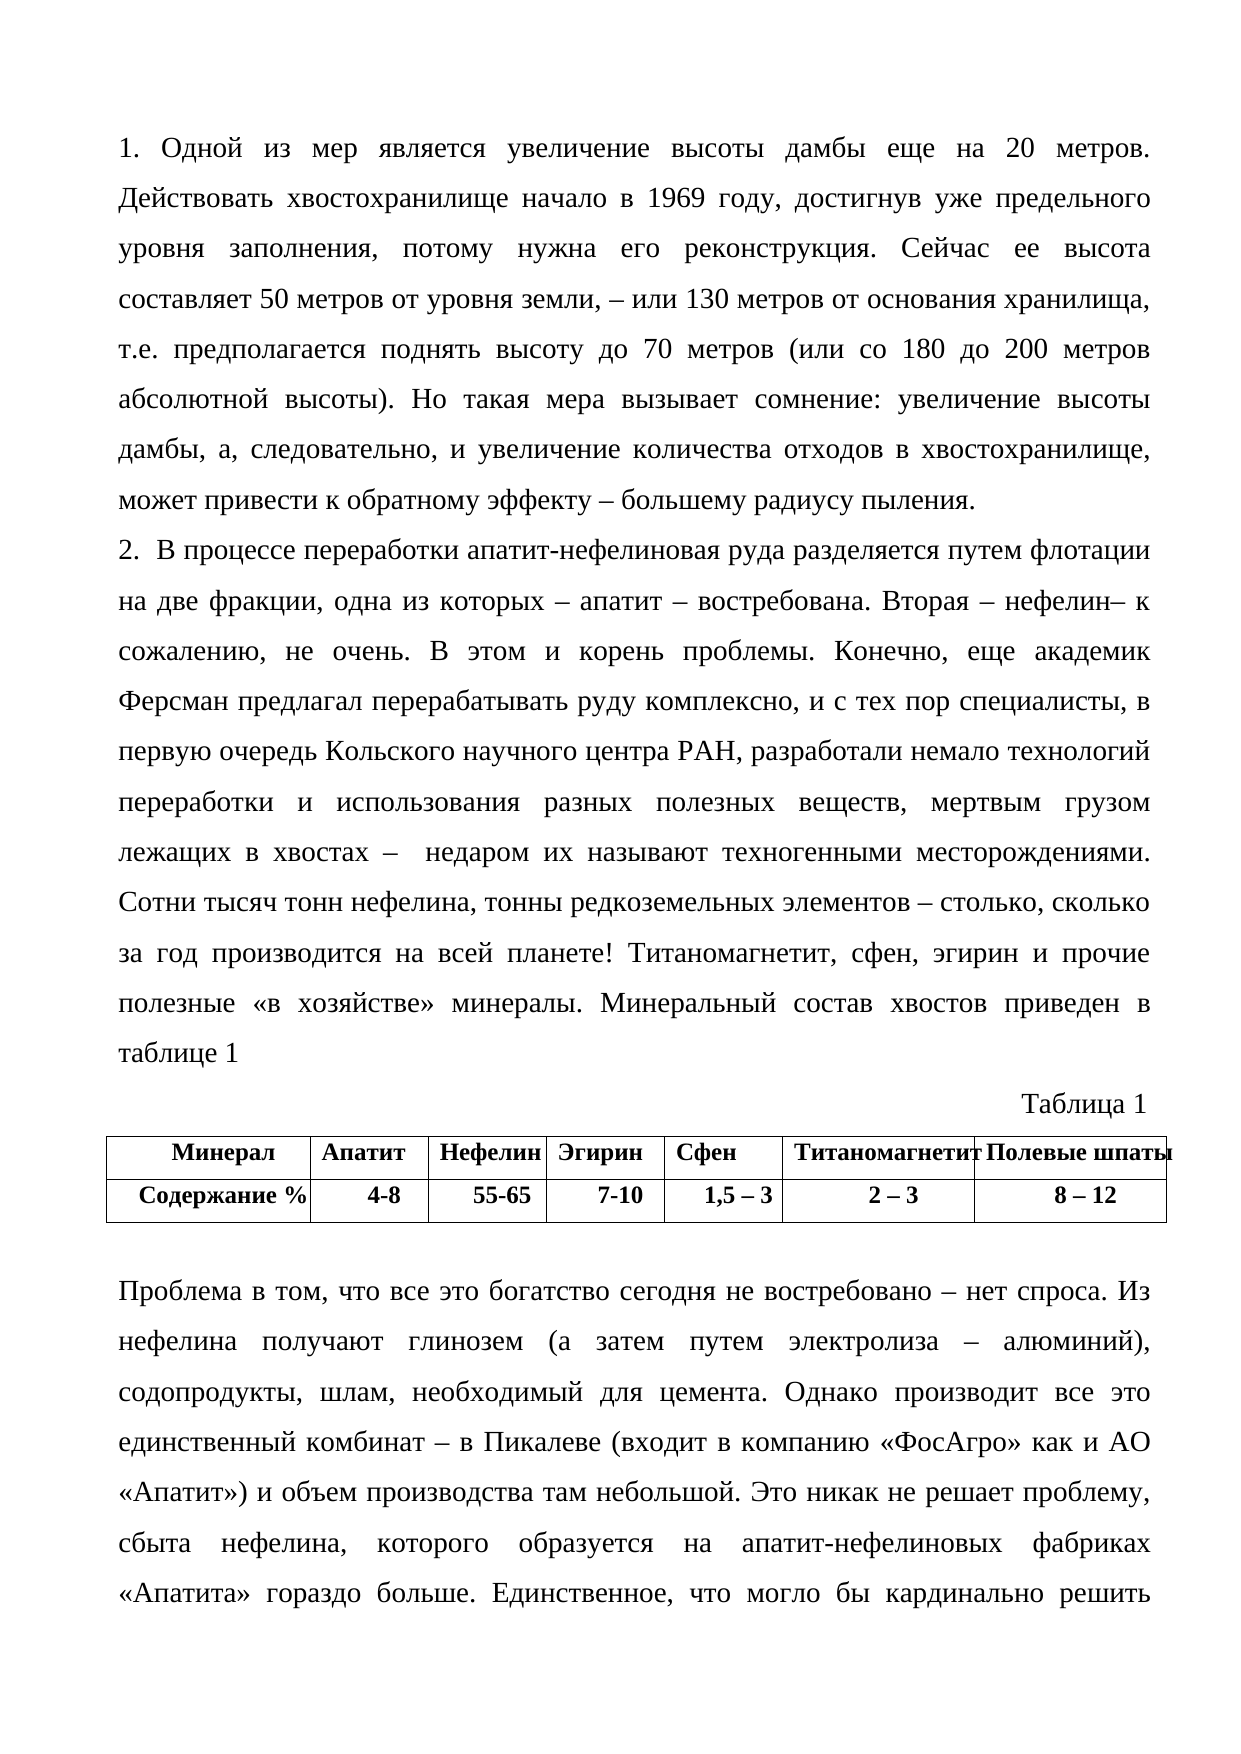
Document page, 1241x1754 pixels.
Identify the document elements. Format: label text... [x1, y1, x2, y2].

text 2. В процессе переработки апатит-нефелиновая руда разделяется путем флотации на две фракции, одна из которых – апатит – востребована. Вторая – нефелин– к сожалению, не очень. В этом и корень проблемы. Конечно, еще академик Ферсман предлагал перерабатывать руду комплексно, и с тех пор специалисты, в первую очередь Кольского научного центра РАН, разработали немало технологий переработки и использования разных полезных веществ, мертвым грузом лежащих в хвостах – недаром их называют техногенными месторождениями. Сотни тысяч тонн нефелина, тонны редкоземельных элементов – столько, сколько за год производится на всей планете! Титаномагнетит, сфен, эгирин и прочие полезные «в хозяйстве» минералы. Минеральный состав хвостов приведен в таблице 1 [118, 532, 1152, 1069]
table_header Полевые шпаты [975, 1137, 1166, 1179]
table_cell 8 – 12 [975, 1180, 1166, 1222]
table_cell 2 – 3 [783, 1180, 974, 1222]
text Таблица 1 [177, 1086, 1152, 1119]
table_header Эгирин [547, 1137, 664, 1179]
table_cell 1,5 – 3 [665, 1180, 782, 1222]
table_cell 4-8 [311, 1180, 428, 1222]
table_header Нефелин [429, 1137, 546, 1179]
table_cell 7-10 [547, 1180, 664, 1222]
table_header Титаномагнетит [783, 1137, 974, 1179]
table_header Апатит [311, 1137, 428, 1179]
table_cell Содержание % [107, 1180, 310, 1222]
table_header Сфен [665, 1137, 782, 1179]
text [118, 1273, 1152, 1609]
text 1. Одной из мер является увеличение высоты дамбы еще на 20 метров. Действовать хвостохранилище начало в 1969 году, достигнув уже предельного уровня заполнения, потому нужна его реконструкция. Сейчас ее высота составляет 50 метров от уровня земли, – или 130 метров от основания хранилища, т.е. предполагается поднять высоту до 70 метров (или со 180 до 200 метров абсолютной высоты). Но такая мера вызывает сомнение: увеличение высоты дамбы, а, следовательно, и увеличение количества отходов в хвостохранилище, может привести к обратному эффекту – большему радиусу пыления. [118, 130, 1152, 516]
table_cell 55-65 [429, 1180, 546, 1222]
table_header Минерал [107, 1137, 310, 1179]
